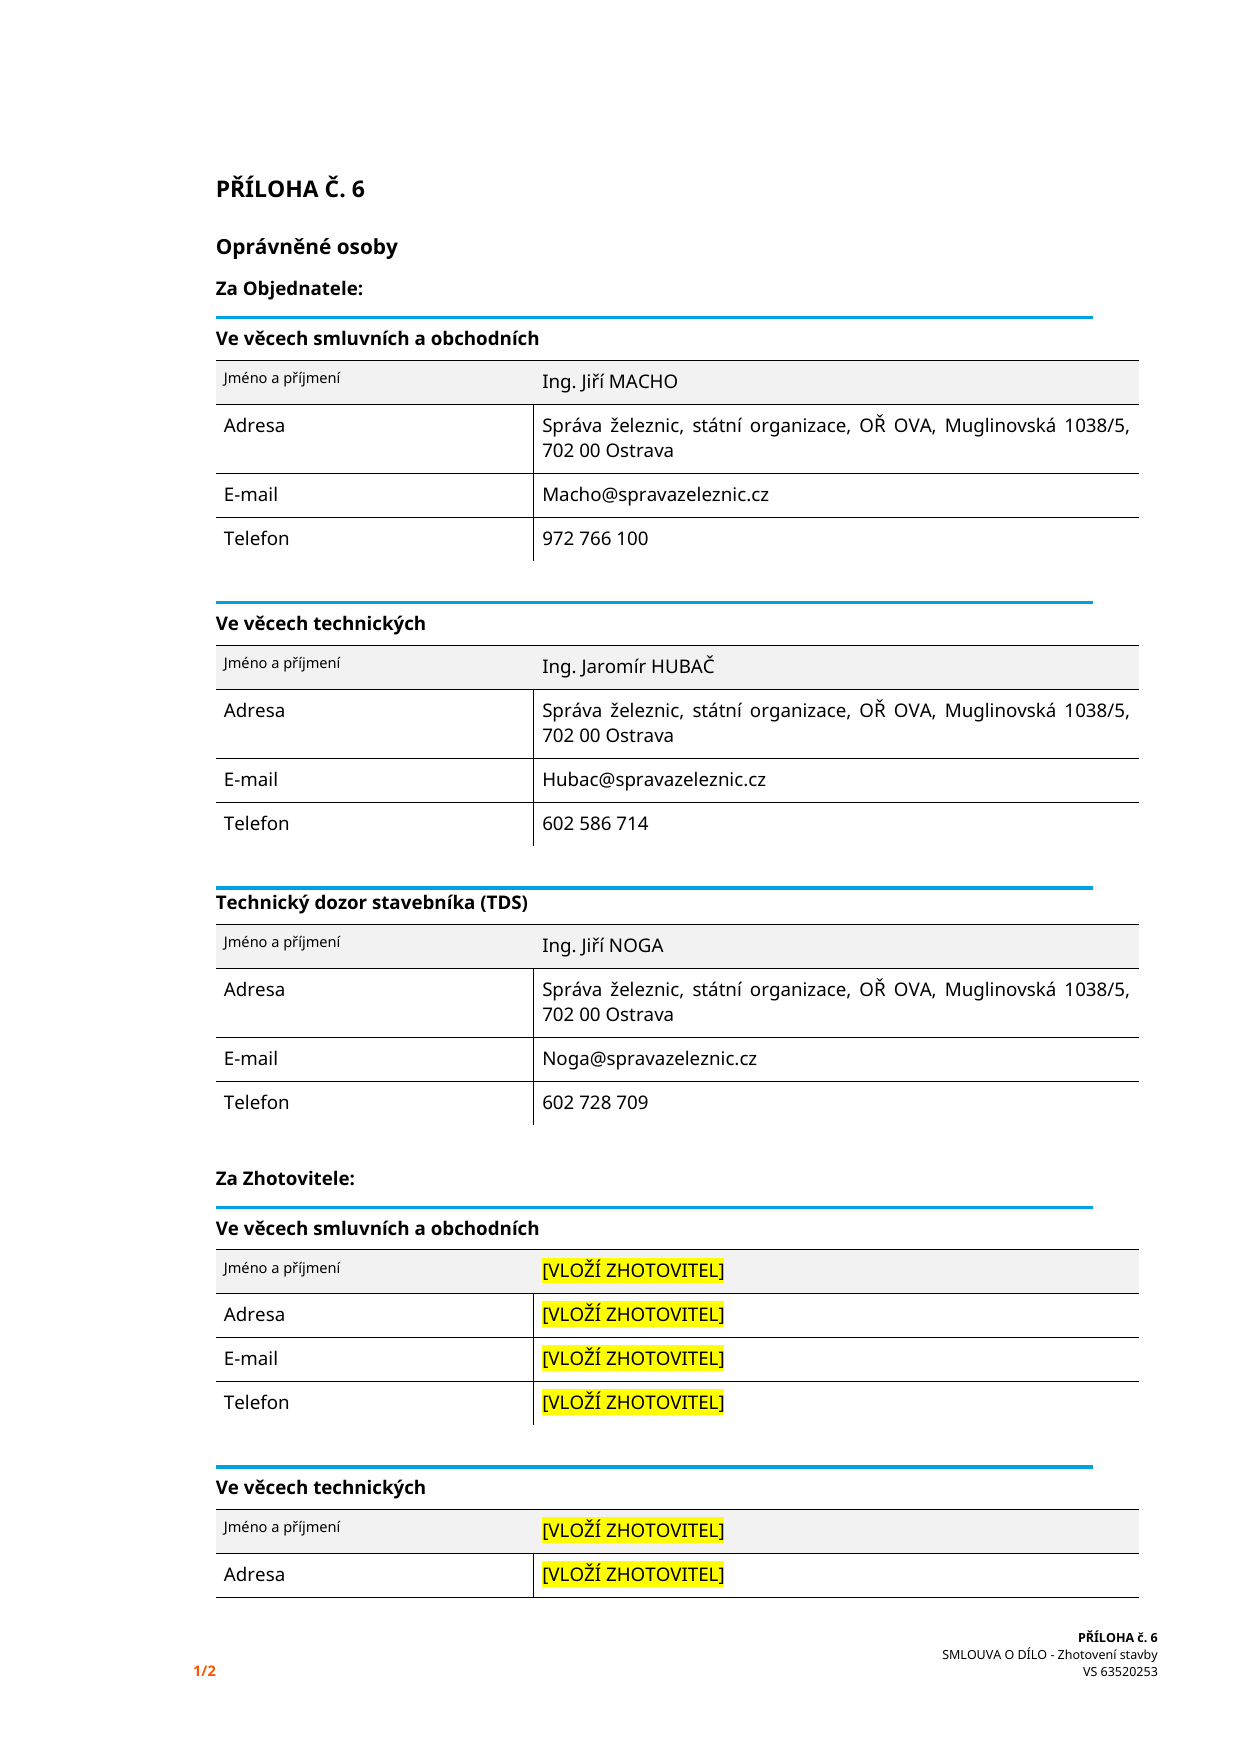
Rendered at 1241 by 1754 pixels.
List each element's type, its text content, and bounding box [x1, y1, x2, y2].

table_header Ing. Jaromír HUBAČ [534, 646, 1139, 689]
table_cell 602 586 714 [534, 803, 1139, 846]
table_cell Adresa [216, 1554, 533, 1597]
text Ve věcech smluvních a obchodních [216, 1209, 1093, 1241]
table_cell 602 728 709 [534, 1082, 1139, 1125]
table_header [VLOŽÍ ZHOTOVITEL] [534, 1250, 1139, 1293]
table_cell Adresa [216, 405, 533, 473]
text Technický dozor stavebníka (TDS) [216, 890, 1093, 915]
table_header Jméno a příjmení [216, 646, 534, 689]
text Ve věcech technických [216, 604, 1093, 636]
table_header Jméno a příjmení [216, 361, 534, 404]
table_cell Hubac@spravazeleznic.cz [534, 759, 1139, 802]
table_header Jméno a příjmení [216, 1250, 534, 1293]
table_cell Telefon [216, 518, 533, 561]
text Za Objednatele: [216, 276, 1093, 301]
table_cell E-mail [216, 1038, 533, 1081]
text Ve věcech smluvních a obchodních [216, 319, 1093, 351]
text Ve věcech technických [216, 1469, 1093, 1500]
table_cell [VLOŽÍ ZHOTOVITEL] [534, 1554, 1139, 1597]
table_header Jméno a příjmení [216, 925, 534, 968]
table_cell Adresa [216, 969, 533, 1037]
table_cell Macho@spravazeleznic.cz [534, 474, 1139, 517]
table_header [VLOŽÍ ZHOTOVITEL] [534, 1510, 1139, 1553]
text Příloha č. 6 [216, 172, 1093, 204]
table_cell Správa železnic, státní organizace, OŘ OVA, Muglinovská 1038/5, 702 00 Ostrava [534, 969, 1139, 1037]
table_cell Noga@spravazeleznic.cz [534, 1038, 1139, 1081]
table_cell Správa železnic, státní organizace, OŘ OVA, Muglinovská 1038/5, 702 00 Ostrava [534, 690, 1139, 758]
table_cell Správa železnic, státní organizace, OŘ OVA, Muglinovská 1038/5, 702 00 Ostrava [534, 405, 1139, 473]
table_cell Adresa [216, 690, 533, 758]
table_cell E-mail [216, 474, 533, 517]
table_header Ing. Jiří MACHO [534, 361, 1139, 404]
text Oprávněné osoby [216, 232, 1093, 260]
table_cell Adresa [216, 1294, 533, 1337]
table_cell 972 766 100 [534, 518, 1139, 561]
table_cell [VLOŽÍ ZHOTOVITEL] [534, 1338, 1139, 1381]
table_cell [VLOŽÍ ZHOTOVITEL] [534, 1294, 1139, 1337]
table_header Jméno a příjmení [216, 1510, 534, 1553]
text Za Zhotovitele: [216, 1165, 1093, 1191]
table_cell Telefon [216, 1082, 533, 1125]
table_cell Telefon [216, 803, 533, 846]
table_cell E-mail [216, 759, 533, 802]
table_cell Telefon [216, 1382, 533, 1425]
table_cell [VLOŽÍ ZHOTOVITEL] [534, 1382, 1139, 1425]
table_cell E-mail [216, 1338, 533, 1381]
table_header Ing. Jiří NOGA [534, 925, 1139, 968]
